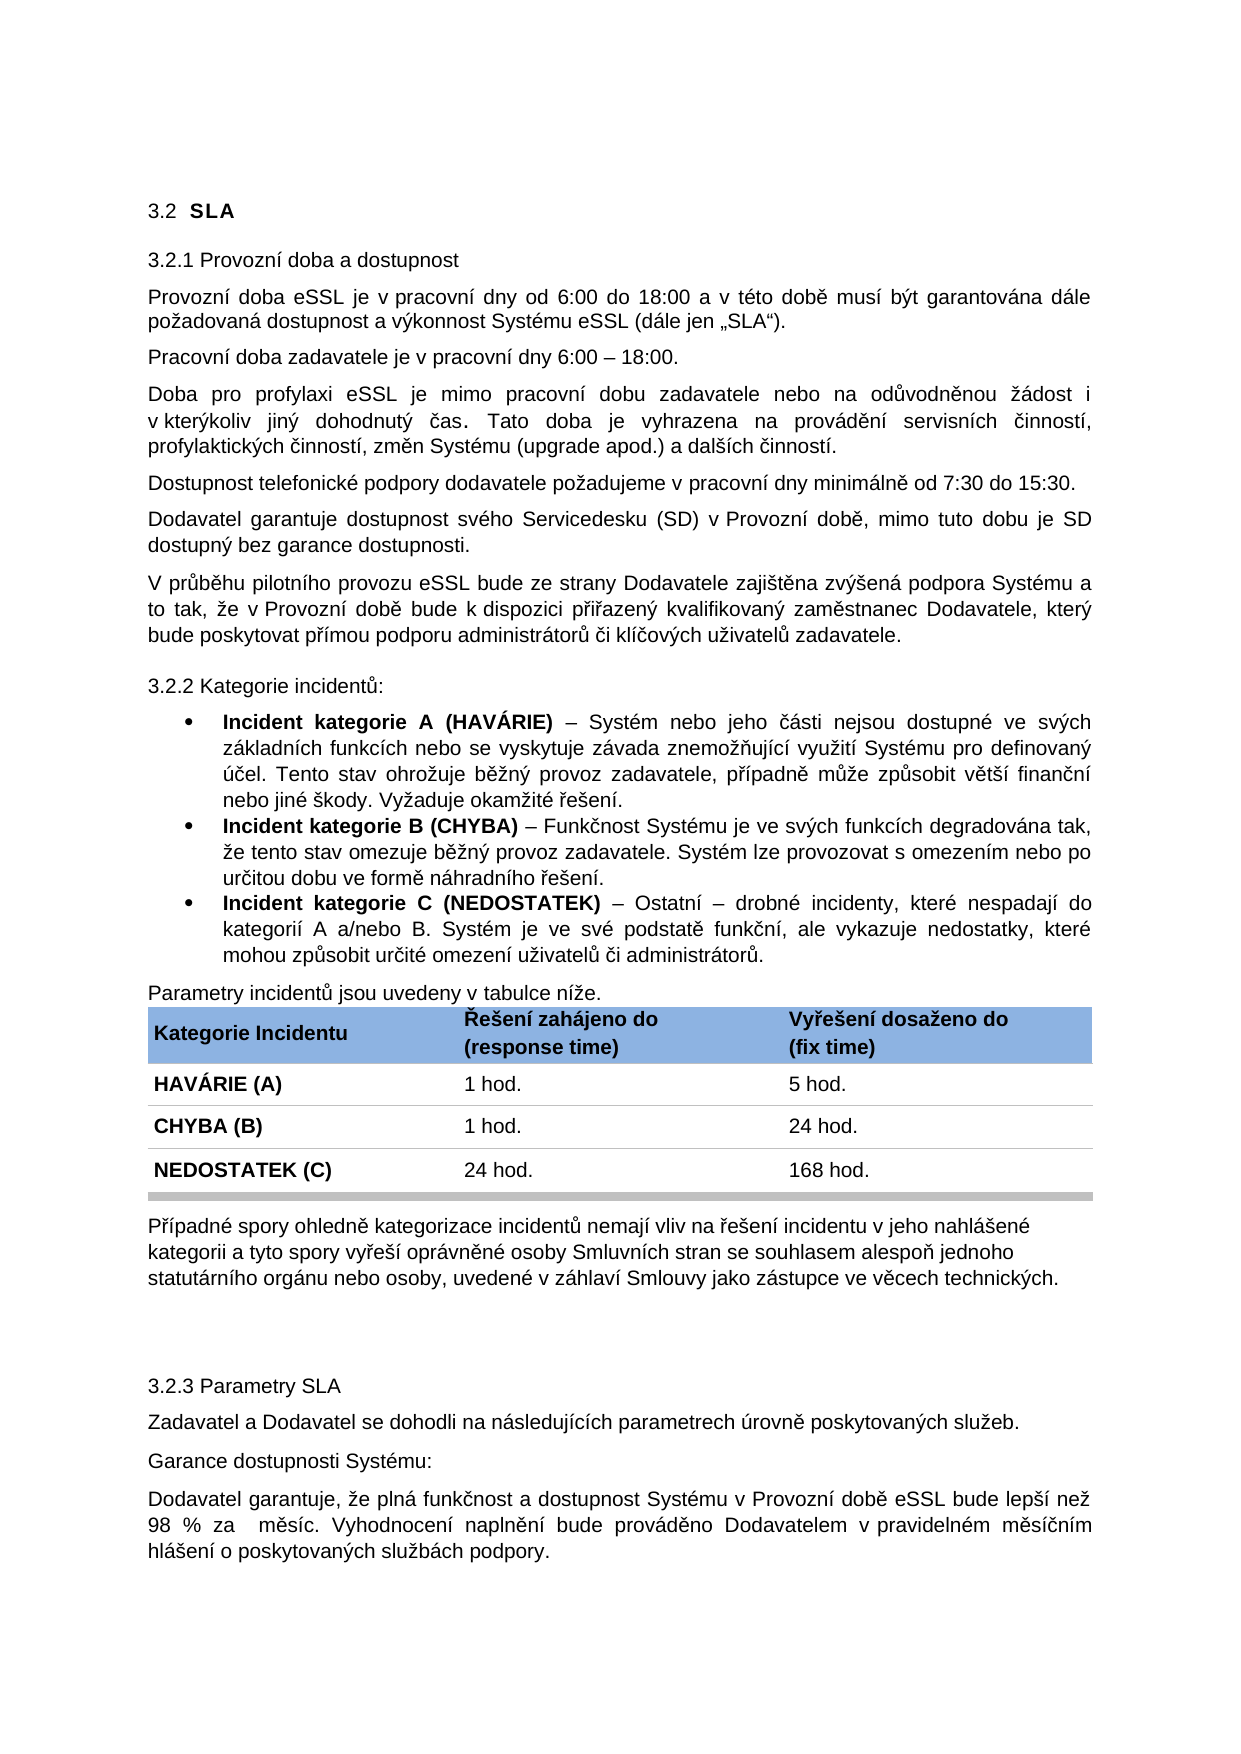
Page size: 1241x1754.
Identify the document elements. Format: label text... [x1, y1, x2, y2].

text Provozní doba eSSL je v pracovní dny od 6:00 do 18:00 a v této době musí být garantována dále požadovaná dostupnost a výkonnost Systému eSSL (dále jen „SLA“). [148, 284, 1092, 332]
text Pracovní doba zadavatele je v pracovní dny 6:00 – 18:00. [148, 345, 1092, 369]
table_cell HAVÁRIE (A) [148, 1064, 458, 1105]
table_cell 1 hod. [458, 1106, 783, 1148]
list Incident kategorie C (NEDOSTATEK) – Ostatní – drobné incidenty, které nespadají do kategorií A a/nebo B. Systém je ve své podstatě funkční, ale vykazuje nedostatky, které mohou způsobit určité omezení uživatelů či administrátorů. [185, 891, 1092, 967]
table_cell 5 hod. [783, 1064, 1092, 1105]
subtitle 3.2.1 Provozní doba a dostupnost [148, 248, 1092, 272]
subtitle 3.2.2 Kategorie incidentů: [148, 674, 1092, 698]
text Zadavatel a Dodavatel se dohodli na následujících parametrech úrovně poskytovaných služeb. [148, 1410, 1092, 1434]
table_cell 24 hod. [783, 1106, 1092, 1148]
table_header Řešení zahájeno do (response time) [458, 1007, 783, 1063]
text Parametry incidentů jsou uvedeny v tabulce níže. [148, 981, 1092, 1005]
text Dostupnost telefonické podpory dodavatele požadujeme v pracovní dny minimálně od 7:30 do 15:30. [148, 471, 1092, 494]
table_header Kategorie Incidentu [148, 1007, 458, 1063]
text Případné spory ohledně kategorizace incidentů nemají vliv na řešení incidentu v jeho nahlášené kategorii a tyto spory vyřeší oprávněné osoby Smluvních stran se souhlasem alespoň jednoho statutárního orgánu nebo osoby, uvedené v záhlaví Smlouvy jako zástupce ve věcech technických. [148, 1214, 1092, 1322]
text Dodavatel garantuje, že plná funkčnost a dostupnost Systému v Provozní době eSSL bude lepší než 98 % za měsíc. Vyhodnocení naplnění bude prováděno Dodavatelem v pravidelném měsíčním hlášení o poskytovaných službách podpory. [148, 1487, 1092, 1562]
text Garance dostupnosti Systému: [148, 1448, 1092, 1472]
text Doba pro profylaxi eSSL je mimo pracovní dobu zadavatele nebo na odůvodněnou žádost i v kterýkoliv jiný dohodnutý čas. Tato doba je vyhrazena na provádění servisních činností, profylaktických činností, změn Systému (upgrade apod.) a dalších činností. [148, 381, 1092, 458]
table_cell 24 hod. [458, 1149, 783, 1192]
text V průběhu pilotního provozu eSSL bude ze strany Dodavatele zajištěna zvýšená podpora Systému a to tak, že v Provozní době bude k dispozici přiřazený kvalifikovaný zaměstnanec Dodavatele, který bude poskytovat přímou podporu administrátorů či klíčových uživatelů zadavatele. [148, 571, 1092, 647]
list Incident kategorie B (CHYBA) – Funkčnost Systému je ve svých funkcích degradována tak, že tento stav omezuje běžný provoz zadavatele. Systém lze provozovat s omezením nebo po určitou dobu ve formě náhradního řešení. [185, 813, 1092, 889]
table_cell NEDOSTATEK (C) [148, 1149, 458, 1192]
table_cell 168 hod. [783, 1149, 1092, 1192]
subtitle 3.2.3 Parametry SLA [148, 1374, 1092, 1398]
table_cell CHYBA (B) [148, 1106, 458, 1148]
subtitle 3.2 SLA [148, 199, 1092, 223]
table_header Vyřešení dosaženo do (fix time) [783, 1007, 1092, 1063]
table_cell 1 hod. [458, 1064, 783, 1105]
list Incident kategorie A (HAVÁRIE) – Systém nebo jeho části nejsou dostupné ve svých základních funkcích nebo se vyskytuje závada znemožňující využití Systému pro definovaný účel. Tento stav ohrožuje běžný provoz zadavatele, případně může způsobit větší finanční nebo jiné škody. Vyžaduje okamžité řešení. [185, 710, 1092, 812]
text Dodavatel garantuje dostupnost svého Servicedesku (SD) v Provozní době, mimo tuto dobu je SD dostupný bez garance dostupnosti. [148, 507, 1092, 557]
